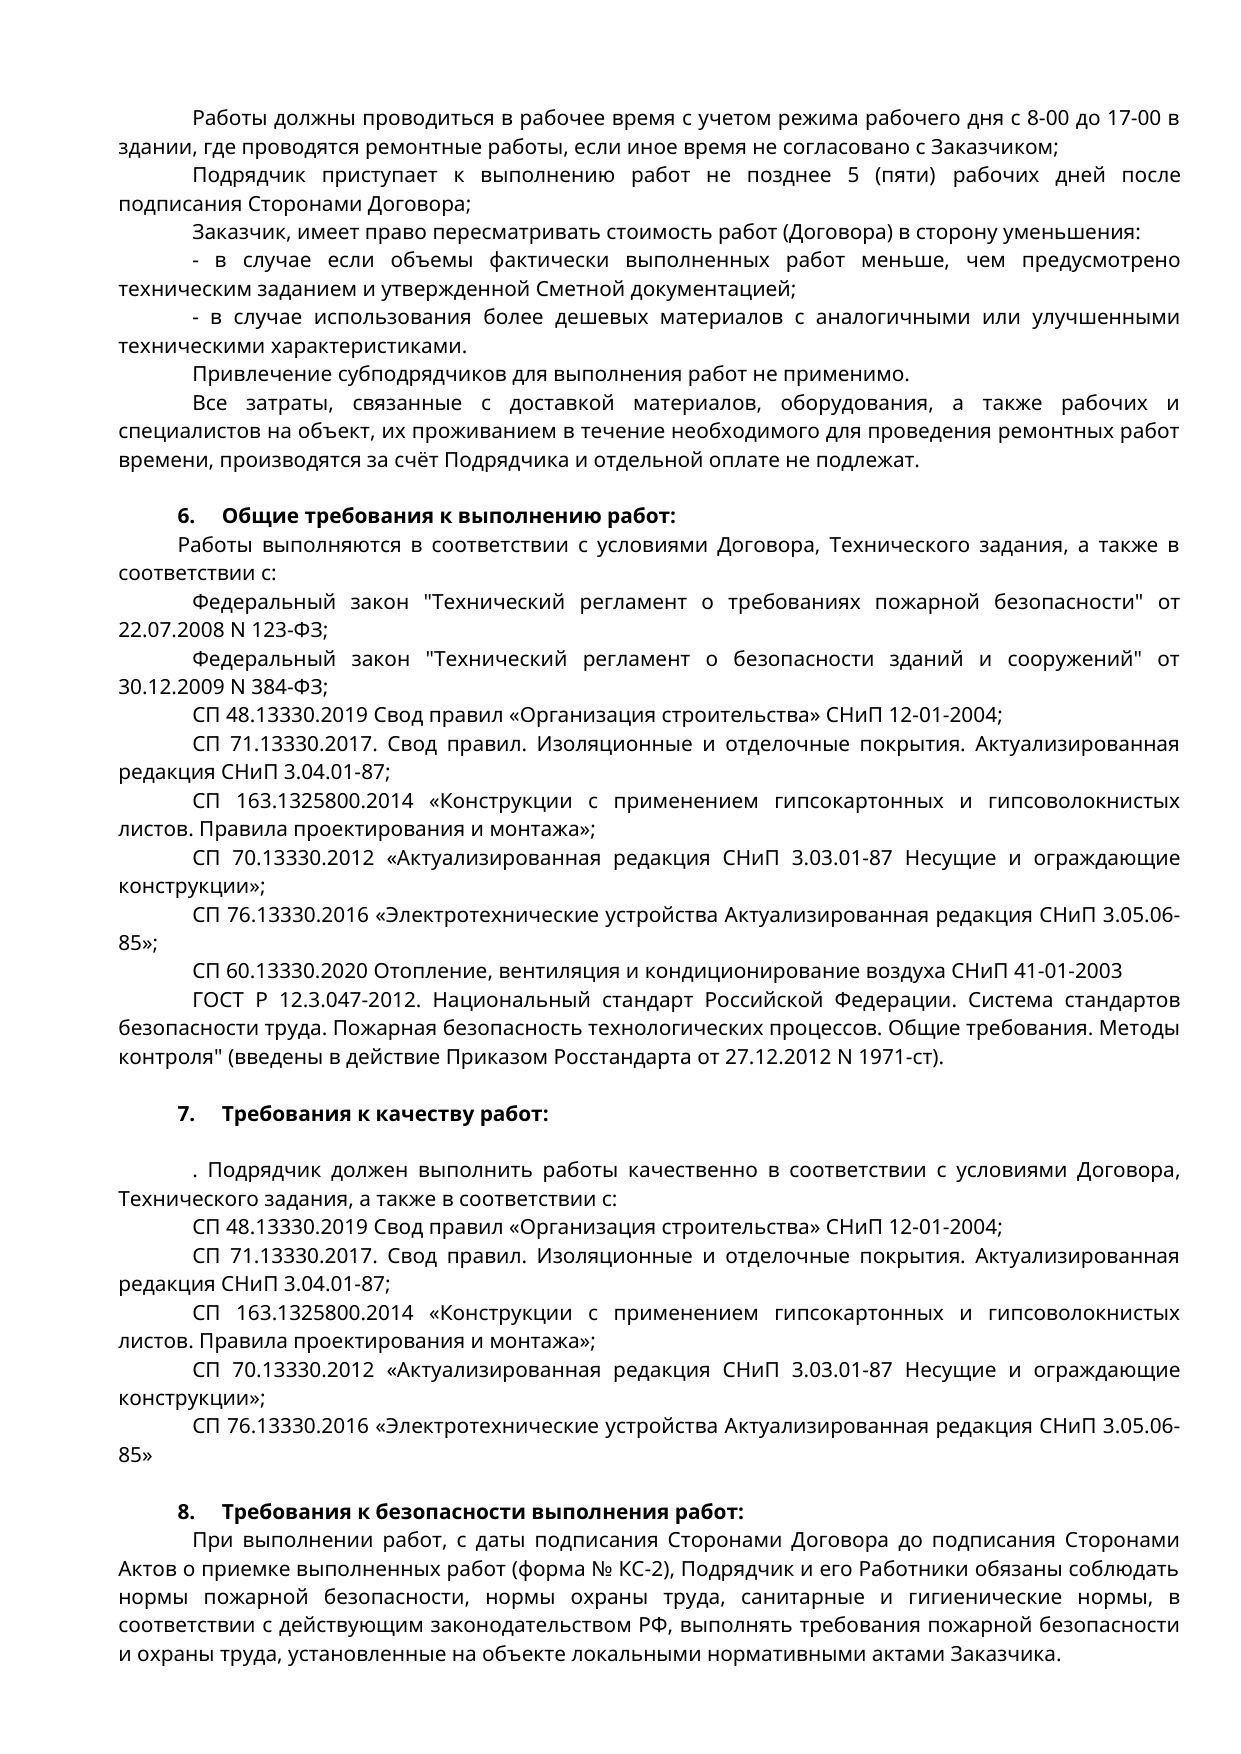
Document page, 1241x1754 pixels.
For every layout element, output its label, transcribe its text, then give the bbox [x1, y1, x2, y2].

list Требования к качеству работ: [118, 1099, 1181, 1127]
text СП 48.13330.2019 Свод правил «Организация строительства» СНиП 12-01-2004; [118, 1212, 1181, 1241]
text Все затраты, связанные с доставкой материалов, оборудования, а также рабочих и специалистов на объект, их проживанием в течение необходимого для проведения ремонтных работ времени, производятся за счёт Подрядчика и отдельной оплате не подлежат. [118, 388, 1181, 473]
text ГОСТ Р 12.3.047-2012. Национальный стандарт Российской Федерации. Система стандартов безопасности труда. Пожарная безопасность технологических процессов. Общие требования. Методы контроля" (введены в действие Приказом Росстандарта от 27.12.2012 N 1971-ст). [118, 985, 1181, 1070]
text СП 71.13330.2017. Свод правил. Изоляционные и отделочные покрытия. Актуализированная редакция СНиП 3.04.01-87; [118, 1241, 1181, 1298]
text СП 76.13330.2016 «Электротехнические устройства Актуализированная редакция СНиП 3.05.06-85» [118, 1412, 1181, 1468]
text СП 71.13330.2017. Свод правил. Изоляционные и отделочные покрытия. Актуализированная редакция СНиП 3.04.01-87; [118, 729, 1181, 786]
text СП 70.13330.2012 «Актуализированная редакция СНиП 3.03.01-87 Несущие и ограждающие конструкции»; [118, 843, 1181, 900]
text Федеральный закон "Технический регламент о требованиях пожарной безопасности" от 22.07.2008 N 123-ФЗ; [118, 587, 1181, 644]
text Работы выполняются в соответствии с условиями Договора, Технического задания, а также в соответствии с: [118, 530, 1181, 587]
text - в случае использования более дешевых материалов с аналогичными или улучшенными техническими характеристиками. [118, 302, 1181, 359]
text СП 76.13330.2016 «Электротехнические устройства Актуализированная редакция СНиП 3.05.06-85»; [118, 900, 1181, 957]
text СП 70.13330.2012 «Актуализированная редакция СНиП 3.03.01-87 Несущие и ограждающие конструкции»; [118, 1355, 1181, 1412]
text СП 60.13330.2020 Отопление, вентиляция и кондиционирование воздуха СНиП 41-01-2003 [118, 957, 1181, 985]
text Заказчик, имеет право пересматривать стоимость работ (Договора) в сторону уменьшения: [118, 217, 1181, 246]
text СП 48.13330.2019 Свод правил «Организация строительства» СНиП 12-01-2004; [118, 701, 1181, 729]
text Привлечение субподрядчиков для выполнения работ не применимо. [118, 359, 1181, 388]
list Требования к безопасности выполнения работ: [118, 1497, 1181, 1525]
text СП 163.1325800.2014 «Конструкции с применением гипсокартонных и гипсоволокнистых листов. Правила проектирования и монтажа»; [118, 786, 1181, 843]
text При выполнении работ, с даты подписания Сторонами Договора до подписания Сторонами Актов о приемке выполненных работ (форма № КС-2), Подрядчик и его Работники обязаны соблюдать нормы пожарной безопасности, нормы охраны труда, санитарные и гигиенические нормы, в соответствии с действующим законодательством РФ, выполнять требования пожарной безопасности и охраны труда, установленные на объекте локальными нормативными актами Заказчика. [118, 1525, 1181, 1667]
text Подрядчик приступает к выполнению работ не позднее 5 (пяти) рабочих дней после подписания Сторонами Договора; [118, 160, 1181, 217]
text - в случае если объемы фактически выполненных работ меньше, чем предусмотрено техническим заданием и утвержденной Сметной документацией; [118, 246, 1181, 302]
text СП 163.1325800.2014 «Конструкции с применением гипсокартонных и гипсоволокнистых листов. Правила проектирования и монтажа»; [118, 1298, 1181, 1355]
list Общие требования к выполнению работ: [118, 502, 1181, 530]
text . Подрядчик должен выполнить работы качественно в соответствии с условиями Договора, Технического задания, а также в соответствии с: [118, 1156, 1181, 1212]
text Федеральный закон "Технический регламент о безопасности зданий и сооружений" от 30.12.2009 N 384-ФЗ; [118, 644, 1181, 701]
text Работы должны проводиться в рабочее время с учетом режима рабочего дня с 8-00 до 17-00 в здании, где проводятся ремонтные работы, если иное время не согласовано с Заказчиком; [118, 103, 1181, 160]
